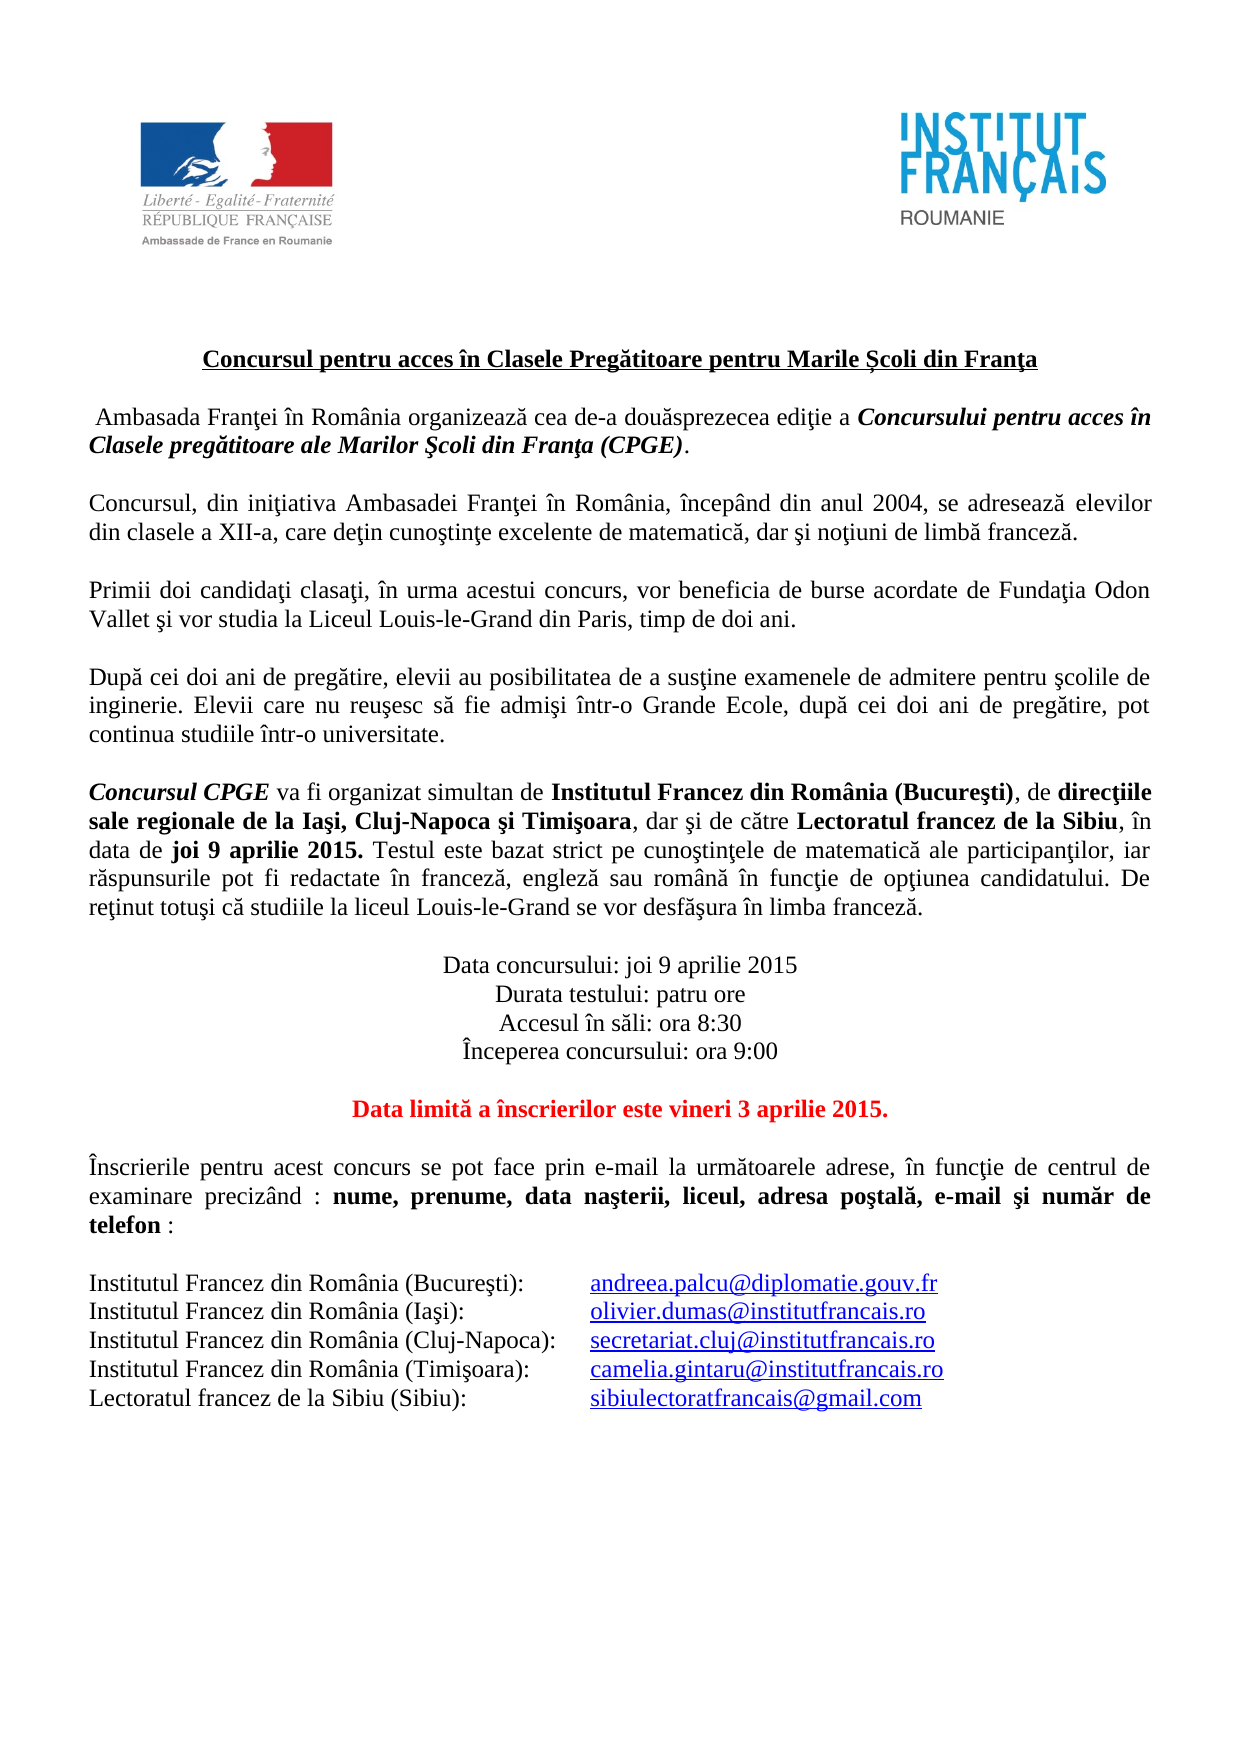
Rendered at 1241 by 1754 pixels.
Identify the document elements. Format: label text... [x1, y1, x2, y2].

picture [129, 112, 343, 258]
text Concursul CPGE va fi organizat simultan de Institutul Francez din România (Bucureşti), de direcţiile sale regionale de la Iaşi, Cluj-Napoca şi Timişoara, dar şi de către Lectoratul francez de la Sibiu, în data de joi 9 aprilie 2015. Testul este bazat strict pe cunoştinţele de matematică ale participanţilor, iar răspunsurile pot fi redactate în franceză, engleză sau română în funcţie de opţiunea candidatului. De reţinut totuşi că studiile la liceul Louis-le-Grand se vor desfăşura în limba franceză. [88, 777, 1152, 921]
text Concursul, din iniţiativa Ambasadei Franţei în România, începând din anul 2004, se adresează elevilor din clasele a XII-a, care deţin cunoştinţe excelente de matematică, dar şi noţiuni de limbă franceză. [88, 488, 1152, 546]
text Ambasada Franţei în România organizează cea de-a douăsprezecea ediţie a Concursului pentru acces în Clasele pregătitoare ale Marilor Şcoli din Franţa (CPGE). [88, 402, 1152, 459]
text Data concursului: joi 9 aprilie 2015 [88, 950, 1152, 979]
text Institutul Francez din România (Bucureşti): andreea.palcu@diplomatie.gouv.fr Institutul Francez din România (Iaşi): olivier.dumas@institutfrancais.ro Institutul Francez din România (Cluj-Napoca): secretariat.cluj@institutfrancais.ro Institutul Francez din România (Timişoara): camelia.gintaru@institutfrancais.ro [88, 1268, 1152, 1383]
text După cei doi ani de pregătire, elevii au posibilitatea de a susţine examenele de admitere pentru şcolile de inginerie. Elevii care nu reuşesc să fie admişi într-o Grande Ecole, după cei doi ani de pregătire, pot continua studiile într-o universitate. [88, 662, 1152, 748]
text Data limită a înscrierilor este vineri 3 aprilie 2015. [88, 1094, 1152, 1123]
text Înscrierile pentru acest concurs se pot face prin e-mail la următoarele adrese, în funcţie de centrul de examinare precizând : nume, prenume, data naşterii, liceul, adresa poştală, e-mail şi număr de telefon : [88, 1152, 1152, 1238]
text Durata testului: patru ore Accesul în săli: ora 8:30 [88, 979, 1152, 1036]
subtitle Concursul pentru acces în Clasele Pregătitoare pentru Marile Școli din Franţa [88, 344, 1152, 373]
text Lectoratul francez de la Sibiu (Sibiu): sibiulectoratfrancais@gmail.com [88, 1383, 1152, 1411]
picture [901, 112, 1106, 225]
text Începerea concursului: ora 9:00 [88, 1036, 1152, 1065]
text Primii doi candidaţi clasaţi, în urma acestui concurs, vor beneficia de burse acordate de Fundaţia Odon Vallet şi vor studia la Liceul Louis-le-Grand din Paris, timp de doi ani. [88, 575, 1152, 633]
